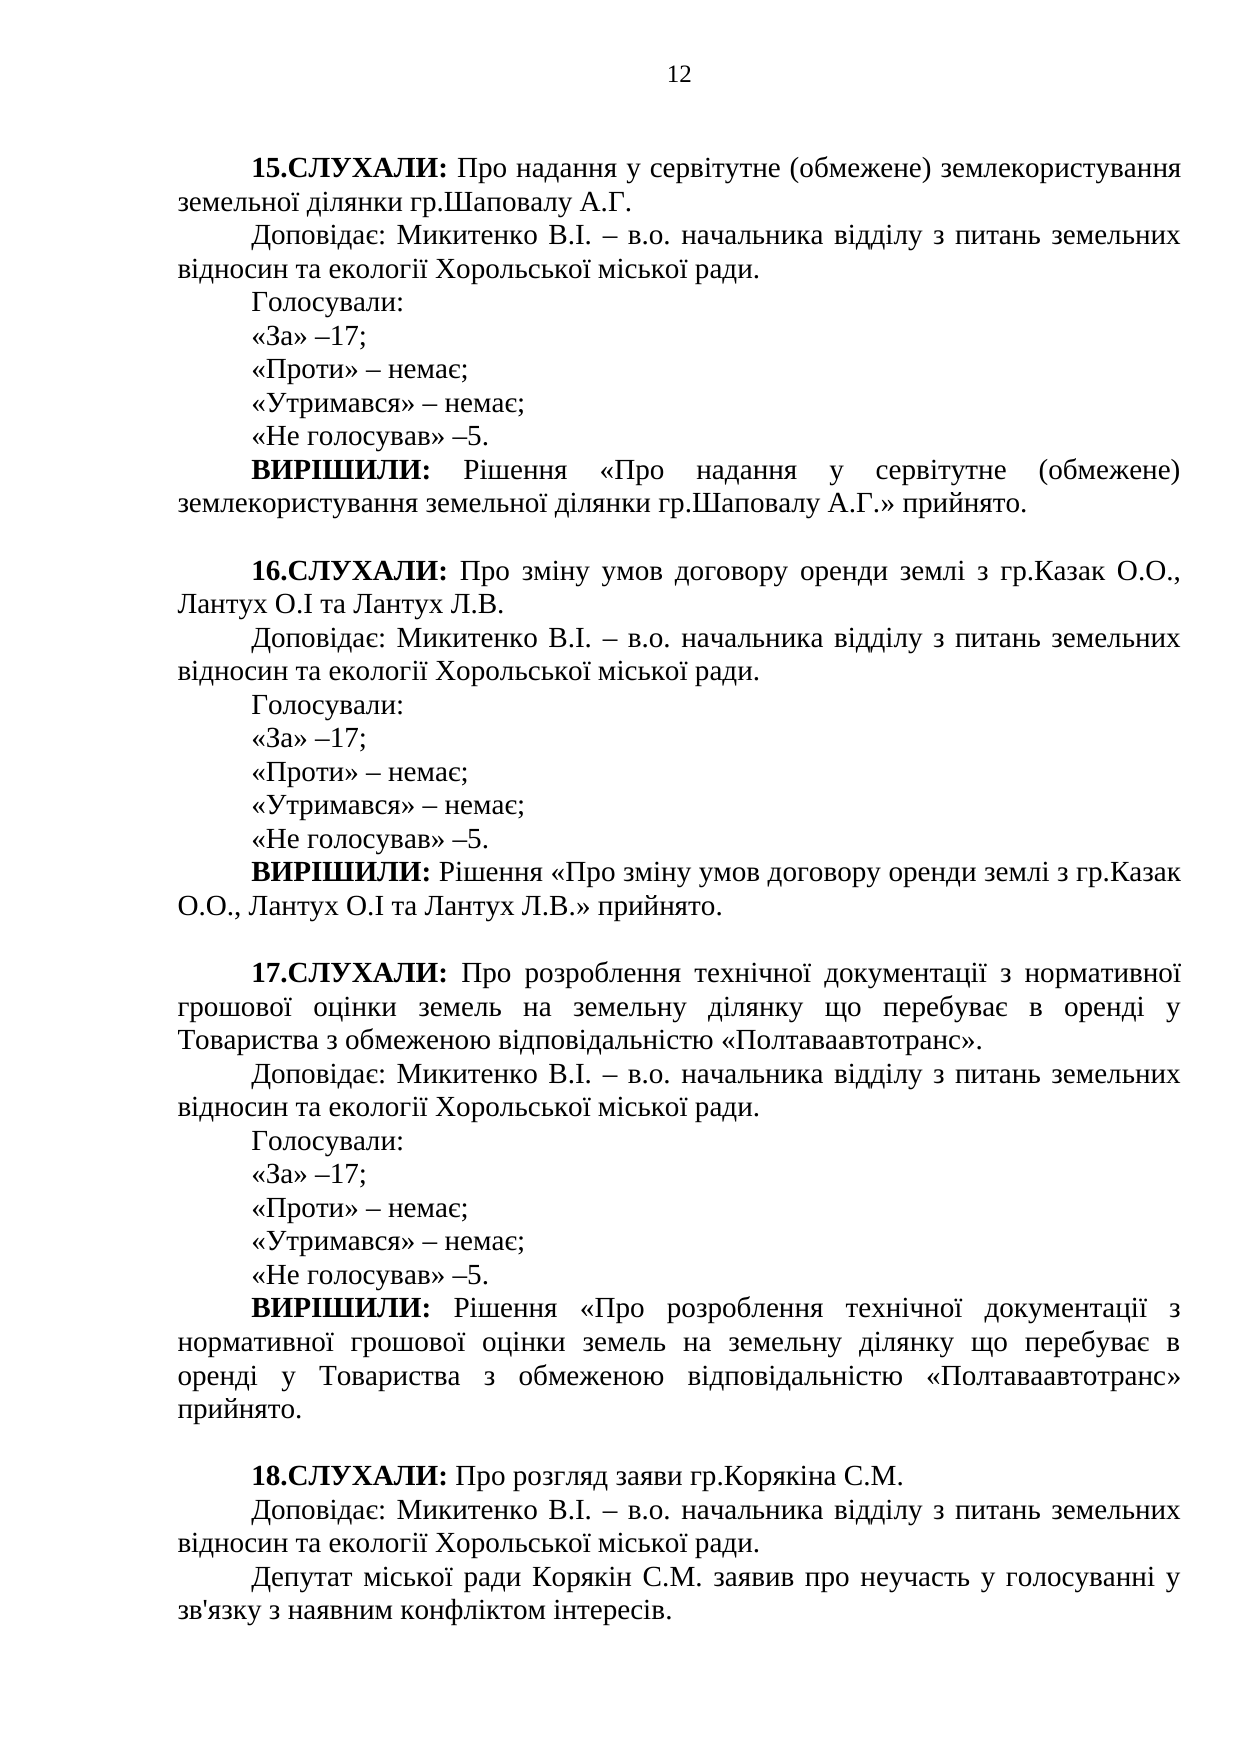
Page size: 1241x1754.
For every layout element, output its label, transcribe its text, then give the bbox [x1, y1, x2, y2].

text ВИРІШИЛИ: Рішення «Про надання у сервітутне (обмежене) землекористування земельної ділянки гр.Шаповалу А.Г.» прийнято. [177, 452, 1181, 519]
text Доповідає: Микитенко В.І. – в.о. начальника відділу з питань земельних відносин та екології Хорольської міської ради. [177, 620, 1181, 687]
text «За» –17; [177, 720, 1181, 754]
text «Утримався» – немає; [177, 1223, 1181, 1257]
text «Не голосував» –5. [177, 1257, 1181, 1291]
text «Проти» – немає; [177, 351, 1181, 385]
text «Не голосував» –5. [177, 821, 1181, 854]
text Депутат міської ради Корякін С.М. заявив про неучасть у голосуванні у зв'язку з наявним конфліктом інтересів. [177, 1559, 1181, 1626]
text «За» –17; [177, 1156, 1181, 1190]
text Голосували: [177, 687, 1181, 720]
text 17.СЛУХАЛИ: Про розроблення технічної документації з нормативної грошової оцінки земель на земельну ділянку що перебуває в оренді у Товариства з обмеженою відповідальністю «Полтаваавтотранс». [177, 955, 1182, 1056]
text ВИРІШИЛИ: Рішення «Про зміну умов договору оренди землі з гр.Казак О.О., Лантух О.І та Лантух Л.В.» прийнято. [177, 854, 1181, 922]
text 18.СЛУХАЛИ: Про розгляд заяви гр.Корякіна С.М. [177, 1458, 1182, 1492]
text 15.СЛУХАЛИ: Про надання у сервітутне (обмежене) землекористування земельної ділянки гр.Шаповалу А.Г. [177, 150, 1182, 217]
text «Утримався» – немає; [177, 385, 1181, 418]
text Доповідає: Микитенко В.І. – в.о. начальника відділу з питань земельних відносин та екології Хорольської міської ради. [177, 217, 1181, 284]
text Голосували: [177, 284, 1181, 318]
text ВИРІШИЛИ: Рішення «Про розроблення технічної документації з нормативної грошової оцінки земель на земельну ділянку що перебуває в оренді у Товариства з обмеженою відповідальністю «Полтаваавтотранс» прийнято. [177, 1291, 1181, 1425]
text 16.СЛУХАЛИ: Про зміну умов договору оренди землі з гр.Казак О.О., Лантух О.І та Лантух Л.В. [177, 553, 1182, 620]
text Доповідає: Микитенко В.І. – в.о. начальника відділу з питань земельних відносин та екології Хорольської міської ради. [177, 1056, 1181, 1123]
text Голосували: [177, 1123, 1181, 1156]
text «Утримався» – немає; [177, 787, 1181, 821]
text «Проти» – немає; [177, 1190, 1181, 1223]
text «Не голосував» –5. [177, 418, 1181, 452]
text «За» –17; [177, 318, 1181, 351]
text «Проти» – немає; [177, 754, 1181, 787]
text Доповідає: Микитенко В.І. – в.о. начальника відділу з питань земельних відносин та екології Хорольської міської ради. [177, 1492, 1181, 1559]
